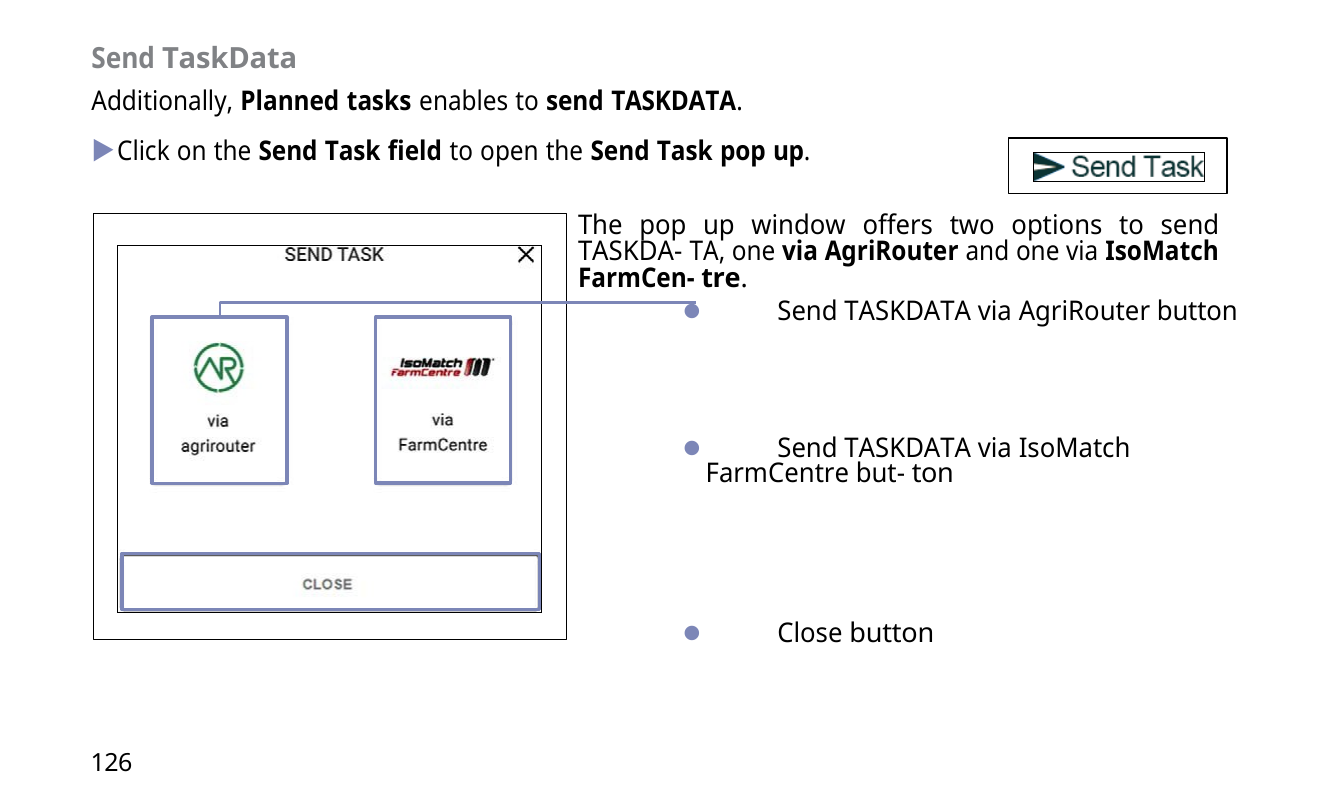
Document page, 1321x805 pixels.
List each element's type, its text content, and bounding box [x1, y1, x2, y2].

text The pop up window offers two options to send TASKDA- TA, one via AgriRouter and one via IsoMatch FarmCen- tre. [578, 213, 1219, 296]
picture [154, 319, 285, 482]
list Send TASKDATA via IsoMatch FarmCentre but- ton [682, 436, 1228, 490]
picture [118, 246, 541, 612]
list Close button [682, 613, 1258, 650]
text Additionally, Planned tasks enables to send TASKDATA. [91, 81, 1258, 118]
list Send TASKDATA via AgriRouter button [682, 296, 1258, 327]
picture [124, 555, 538, 608]
subtitle Send TaskData [91, 37, 1258, 77]
list Click on the Send Task field to open the Send Task pop up. [91, 131, 1258, 168]
picture [1034, 168, 1204, 181]
